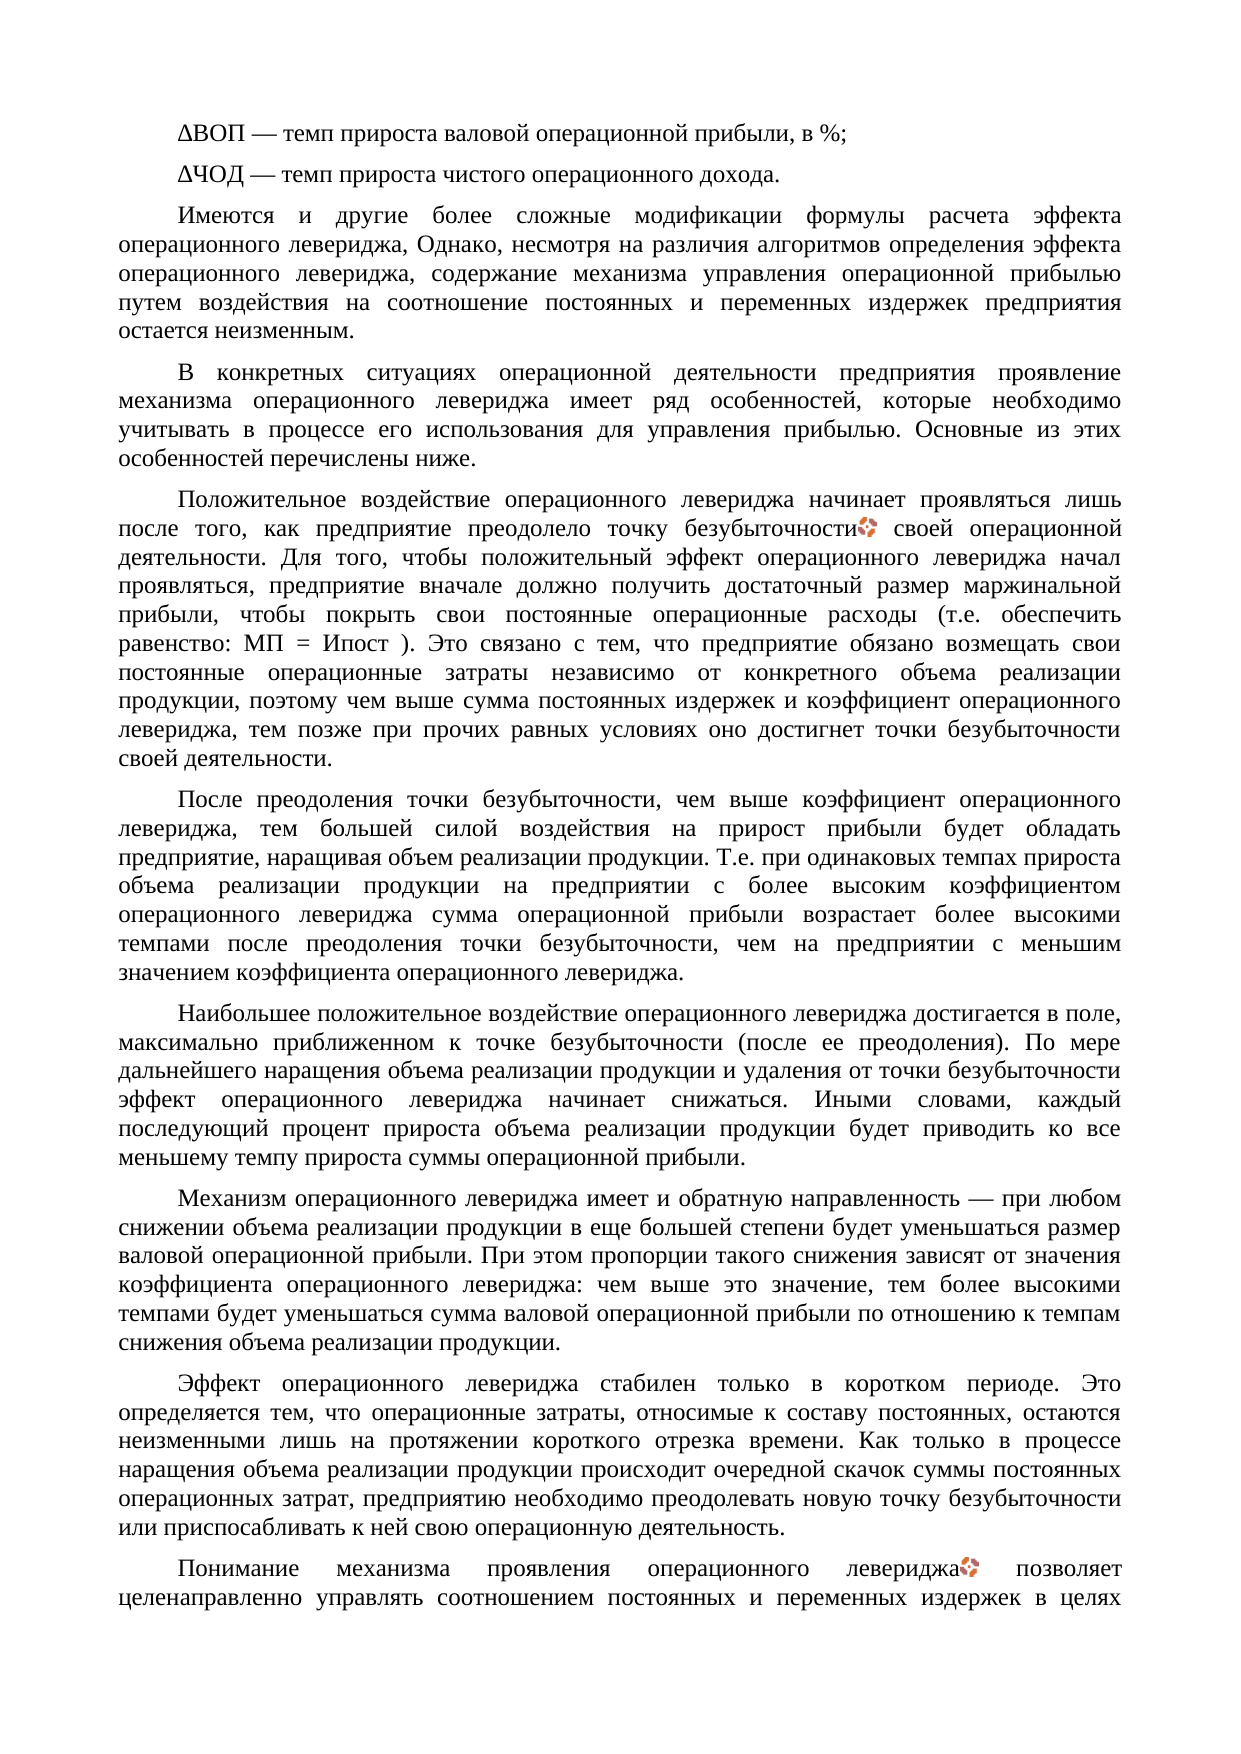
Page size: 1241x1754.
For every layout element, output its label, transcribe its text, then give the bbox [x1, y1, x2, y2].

text Наибольшее положительное воздействие операционного левериджа достигается в поле, максимально приближенном к точке безубыточности (после ее преодоления). По мере дальнейшего наращения объема реализации продукции и удаления от точки безубыточности эффект операционного левериджа начинает снижаться. Иными словами, каждый последующий процент прироста объема реализации продукции будет приводить ко все меньшему темпу прироста суммы операционной прибыли. [118, 998, 1122, 1171]
text Механизм операционного левериджа имеет и обратную направленность — при любом снижении объема реализации продукции в еще большей степени будет уменьшаться размер валовой операционной прибыли. При этом пропорции такого снижения зависят от значения коэффициента операционного левериджа: чем выше это значение, тем более высокими темпами будет уменьшаться сумма валовой операционной прибыли по отношению к темпам снижения объема реализации продукции. [118, 1183, 1122, 1356]
picture [960, 1557, 979, 1577]
text Эффект операционного левериджа стабилен только в коротком периоде. Это определяется тем, что операционные затраты, относимые к составу постоянных, остаются неизменными лишь на протяжении короткого отрезка времени. Как только в процессе наращения объема реализации продукции происходит очередной скачок суммы постоянных операционных затрат, предприятию необходимо преодолевать новую точку безубыточности или приспосабливать к ней свою операционную деятельность. [118, 1368, 1122, 1541]
text ∆ВОП — темп прироста валовой операционной прибыли, в %; [118, 118, 1122, 147]
text Имеются и другие более сложные модификации формулы расчета эффекта операционного левериджа, Однако, несмотря на различия алгоритмов определения эффекта операционного левериджа, содержание механизма управления операционной прибылью путем воздействия на соотношение постоянных и переменных издержек предприятия остается неизменным. [118, 201, 1122, 344]
text В конкретных ситуациях операционной деятельности предприятия проявление механизма операционного левериджа имеет ряд особенностей, которые необходимо учитывать в процессе его использования для управления прибылью. Основные из этих особенностей перечислены ниже. [118, 357, 1122, 472]
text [118, 1553, 1122, 1611]
picture [858, 517, 877, 537]
text ∆ЧОД — темп прироста чистого операционного дохода. [118, 159, 1122, 188]
text После преодоления точки безубыточности, чем выше коэффициент операционного левериджа, тем большей силой воздействия на прирост прибыли будет обладать предприятие, наращивая объем реализации продукции. Т.е. при одинаковых темпах прироста объема реализации продукции на предприятии с более высоким коэффициентом операционного левериджа сумма операционной прибыли возрастает более высокими темпами после преодоления точки безубыточности, чем на предприятии с меньшим значением коэффициента операционного левериджа. [118, 784, 1122, 986]
text Положительное воздействие операционного левериджа начинает проявляться лишь после того, как предприятие преодолело точку безубыточности своей операционной деятельности. Для того, чтобы положительный эффект операционного левериджа начал проявляться, предприятие вначале должно получить достаточный размер маржинальной прибыли, чтобы покрыть свои постоянные операционные расходы (т.е. обеспечить равенство: МП = Ипост ). Это связано с тем, что предприятие обязано возмещать свои постоянные операционные затраты независимо от конкретного объема реализации продукции, поэтому чем выше сумма постоянных издержек и коэффициент операционного левериджа, тем позже при прочих равных условиях оно достигнет точки безубыточности своей деятельности. [118, 484, 1122, 772]
